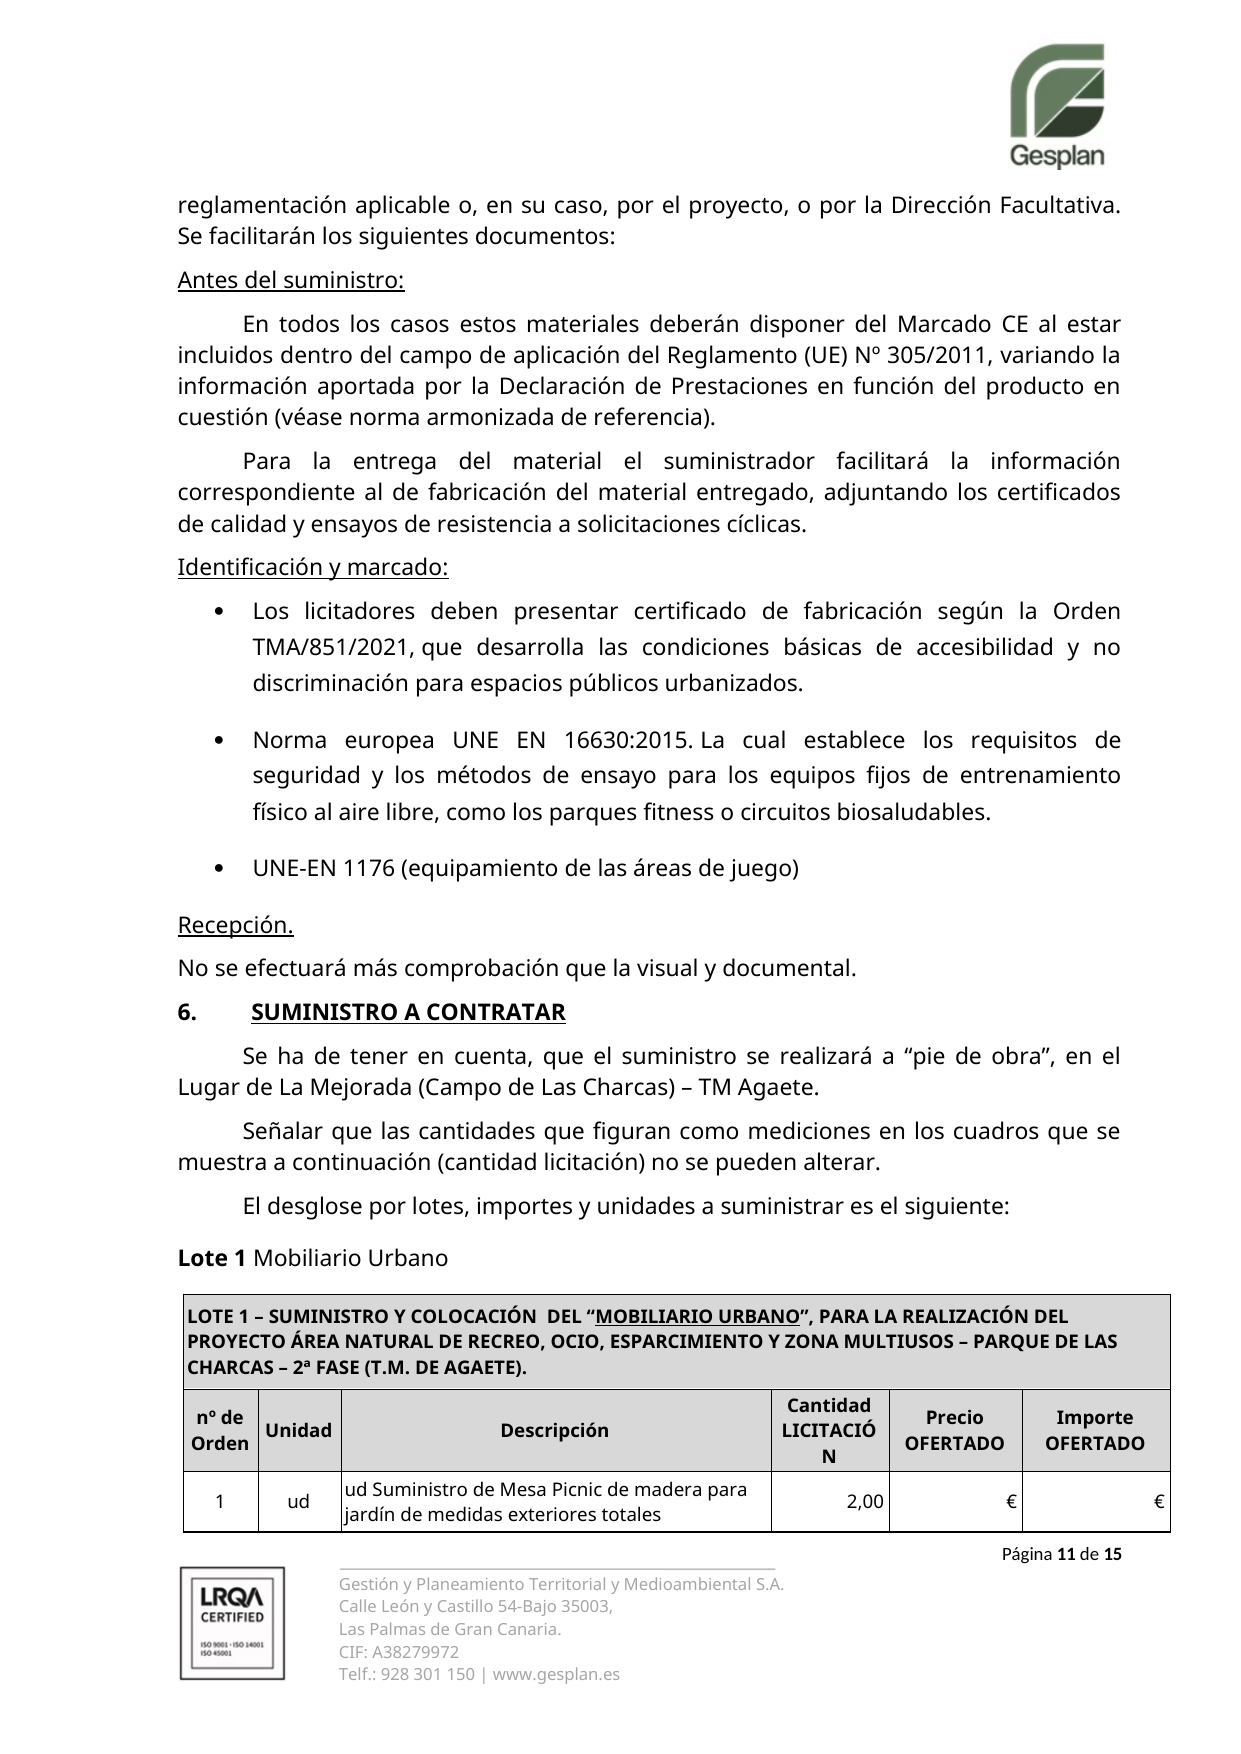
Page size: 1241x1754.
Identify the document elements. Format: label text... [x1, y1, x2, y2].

text El desglose por lotes, importes y unidades a suministrar es el siguiente: [177, 1190, 1122, 1221]
text Recepción. [177, 908, 1122, 940]
table_cell Descripción [342, 1390, 771, 1471]
text No se efectuará más comprobación que la visual y documental. [177, 952, 1122, 983]
table_cell Importe OFERTADO [1023, 1390, 1170, 1471]
table_cell ud [259, 1472, 341, 1531]
text Se ha de tener en cuenta, que el suministro se realizará a “pie de obra”, en el Lugar de La Mejorada (Campo de Las Charcas) – TM Agaete. [177, 1040, 1122, 1102]
table_cell € [890, 1472, 1022, 1531]
table_cell Cantidad LICITACIÓN [772, 1390, 889, 1471]
table_cell € [1023, 1472, 1170, 1531]
table_cell nº de Orden [184, 1390, 258, 1471]
text Lote 1 Mobiliario Urbano [177, 1242, 1122, 1273]
list SUMINISTRO A CONTRATAR [177, 996, 1122, 1027]
list Los licitadores deben presentar certificado de fabricación según la Orden TMA/851/2021, que desarrolla las condiciones básicas de accesibilidad y no discriminación para espacios públicos urbanizados. [215, 595, 1122, 698]
list UNE-EN 1176 (equipamiento de las áreas de juego) [215, 852, 1122, 883]
table_cell 2,00 [772, 1472, 889, 1531]
text Antes del suministro: [177, 264, 1122, 295]
text Identificación y marcado: [177, 551, 1122, 583]
list Norma europea UNE EN 16630:2015. La cual establece los requisitos de seguridad y los métodos de ensayo para los equipos fijos de entrenamiento físico al aire libre, como los parques fitness o circuitos biosaludables. [215, 723, 1122, 827]
table_cell 1 [184, 1472, 258, 1531]
text En todos los casos estos materiales deberán disponer del Marcado CE al estar incluidos dentro del campo de aplicación del Reglamento (UE) Nº 305/2011, variando la información aportada por la Declaración de Prestaciones en función del producto en cuestión (véase norma armonizada de referencia). [177, 308, 1122, 433]
text Para la entrega del material el suministrador facilitará la información correspondiente al de fabricación del material entregado, adjuntando los certificados de calidad y ensayos de resistencia a solicitaciones cíclicas. [177, 445, 1122, 539]
picture [177, 1565, 288, 1682]
text Señalar que las cantidades que figuran como mediciones en los cuadros que se muestra a continuación (cantidad licitación) no se pueden alterar. [177, 1115, 1122, 1177]
table_header LOTE 1 – SUMINISTRO Y COLOCACIÓN DEL “MOBILIARIO URBANO”, PARA LA REALIZACIÓN DEL PROYECTO ÁREA NATURAL DE RECREO, OCIO, ESPARCIMIENTO Y ZONA MULTIUSOS – PARQUE DE LAS CHARCAS – 2ª FASE (T.M. DE AGAETE). [184, 1295, 1170, 1388]
table_cell Unidad [259, 1390, 341, 1471]
table_cell Precio OFERTADO [890, 1390, 1022, 1471]
picture [988, 30, 1125, 168]
